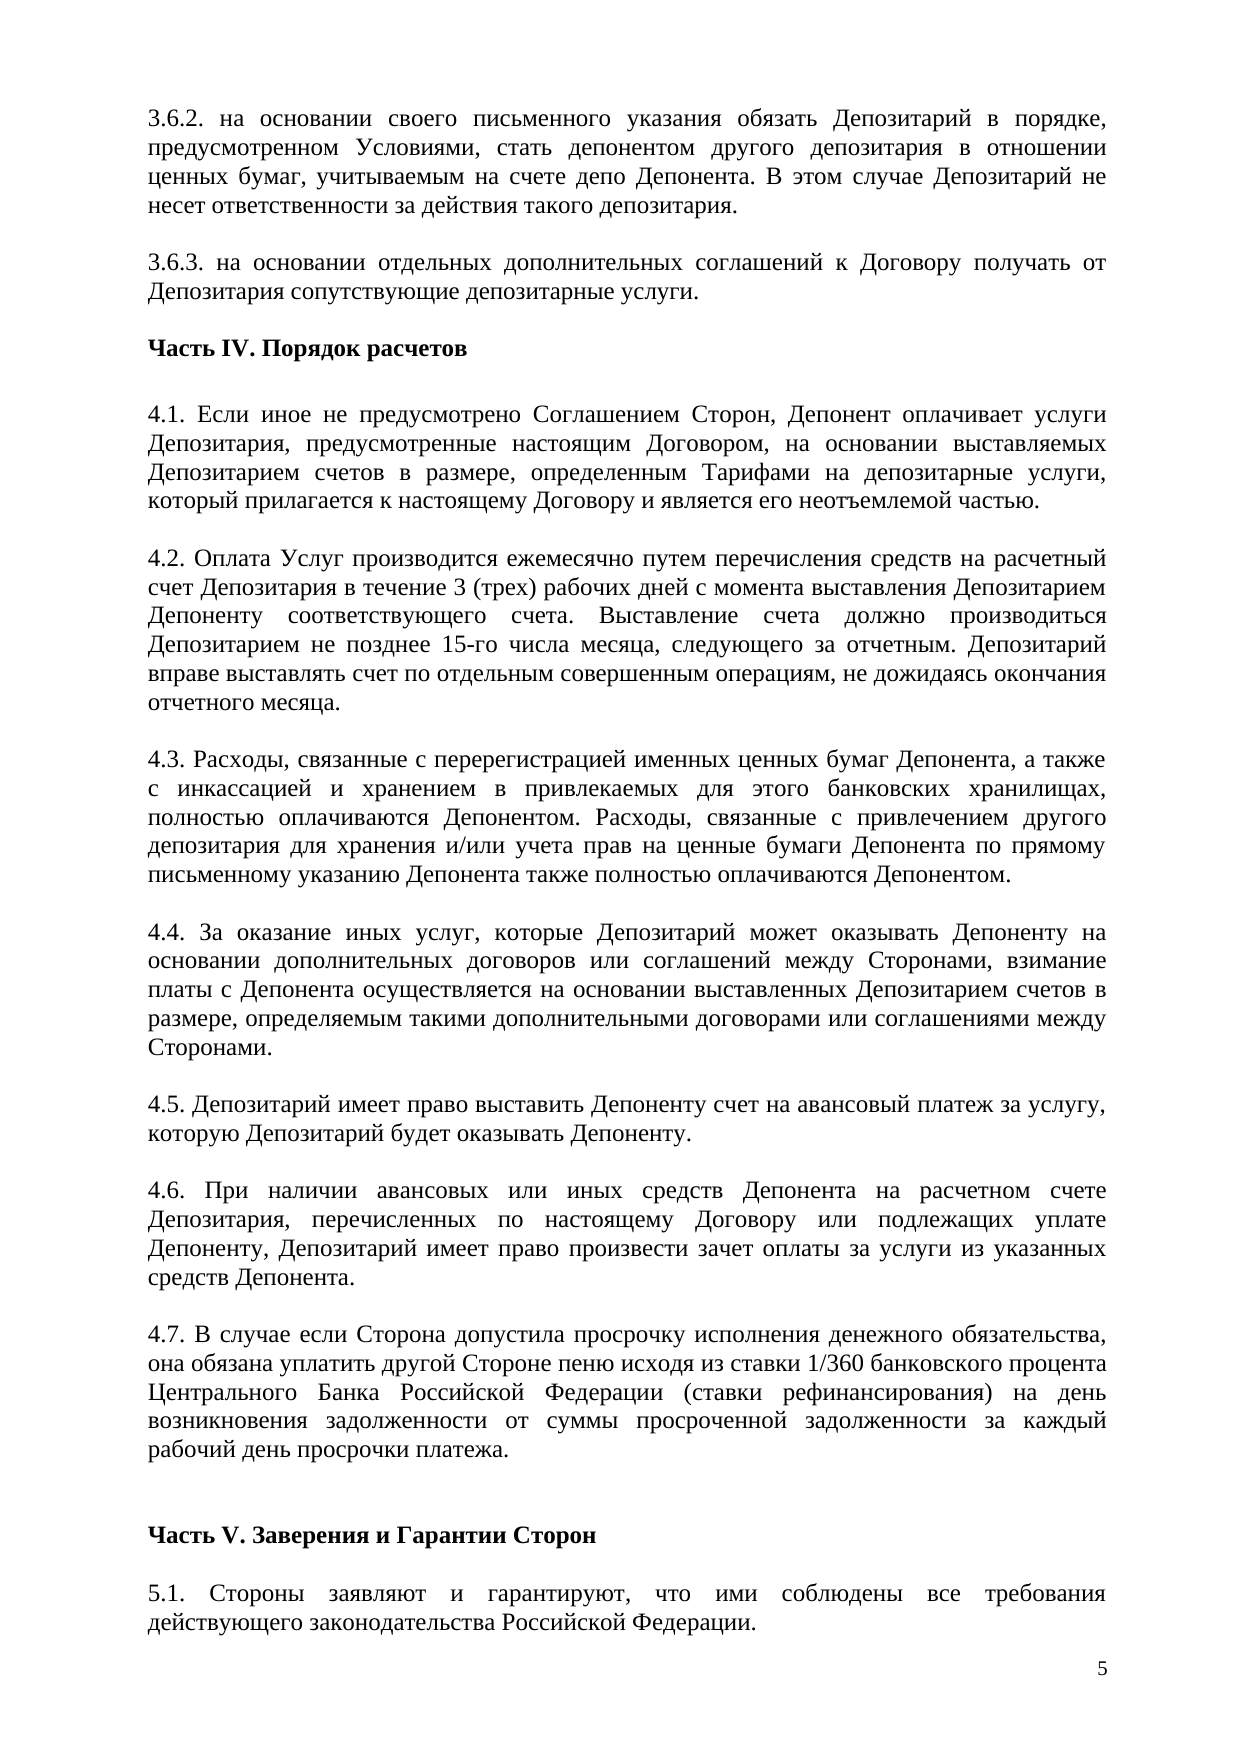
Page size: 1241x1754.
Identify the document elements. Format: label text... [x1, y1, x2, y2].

text Часть V. Заверения и Гарантии Сторон [148, 1521, 1172, 1549]
text 4.7. В случае если Сторона допустила просрочку исполнения денежного обязательства, она обязана уплатить другой Стороне пеню исходя из ставки 1/360 банковского процента Центрального Банка Российской Федерации (ставки рефинансирования) на день возникновения задолженности от суммы просроченной задолженности за каждый рабочий день просрочки платежа. [148, 1319, 1107, 1463]
text 4.6. При наличии авансовых или иных средств Депонента на расчетном счете Депозитария, перечисленных по настоящему Договору или подлежащих уплате Депоненту, Депозитарий имеет право произвести зачет оплаты за услуги из указанных средств Депонента. [148, 1176, 1107, 1291]
text 4.2. Оплата Услуг производится ежемесячно путем перечисления средств на расчетный счет Депозитария в течение 3 (трех) рабочих дней с момента выставления Депозитарием Депоненту соответствующего счета. Выставление счета должно производиться Депозитарием не позднее 15-го числа месяца, следующего за отчетным. Депозитарий вправе выставлять счет по отдельным совершенным операциям, не дожидаясь окончания отчетного месяца. [148, 543, 1107, 716]
text 4.5. Депозитарий имеет право выставить Депоненту счет на авансовый платеж за услугу, которую Депозитарий будет оказывать Депоненту. [148, 1089, 1107, 1147]
text 3.6.2. на основании своего письменного указания обязать Депозитарий в порядке, предусмотренном Условиями, стать депонентом другого депозитария в отношении ценных бумаг, учитываемым на счете депо Депонента. В этом случае Депозитарий не несет ответственности за действия такого депозитария. [148, 103, 1107, 218]
text 4.3. Расходы, связанные с перерегистрацией именных ценных бумаг Депонента, а также с инкассацией и хранением в привлекаемых для этого банковских хранилищах, полностью оплачиваются Депонентом. Расходы, связанные с привлечением другого депозитария для хранения и/или учета прав на ценные бумаги Депонента по прямому письменному указанию Депонента также полностью оплачиваются Депонентом. [148, 744, 1107, 888]
text 4.1. Если иное не предусмотрено Соглашением Сторон, Депонент оплачивает услуги Депозитария, предусмотренные настоящим Договором, на основании выставляемых Депозитарием счетов в размере, определенным Тарифами на депозитарные услуги, который прилагается к настоящему Договору и является его неотъемлемой частью. [148, 399, 1107, 514]
text Часть IV. Порядок расчетов [148, 333, 1172, 362]
text 3.6.3. на основании отдельных дополнительных соглашений к Договору получать от Депозитария сопутствующие депозитарные услуги. [148, 247, 1107, 305]
text 5.1. Стороны заявляют и гарантируют, что ими соблюдены все требования действующего законодательства Российской Федерации. [148, 1578, 1107, 1636]
text 4.4. За оказание иных услуг, которые Депозитарий может оказывать Депоненту на основании дополнительных договоров или соглашений между Сторонами, взимание платы с Депонента осуществляется на основании выставленных Депозитарием счетов в размере, определяемым такими дополнительными договорами или соглашениями между Сторонами. [148, 917, 1107, 1061]
